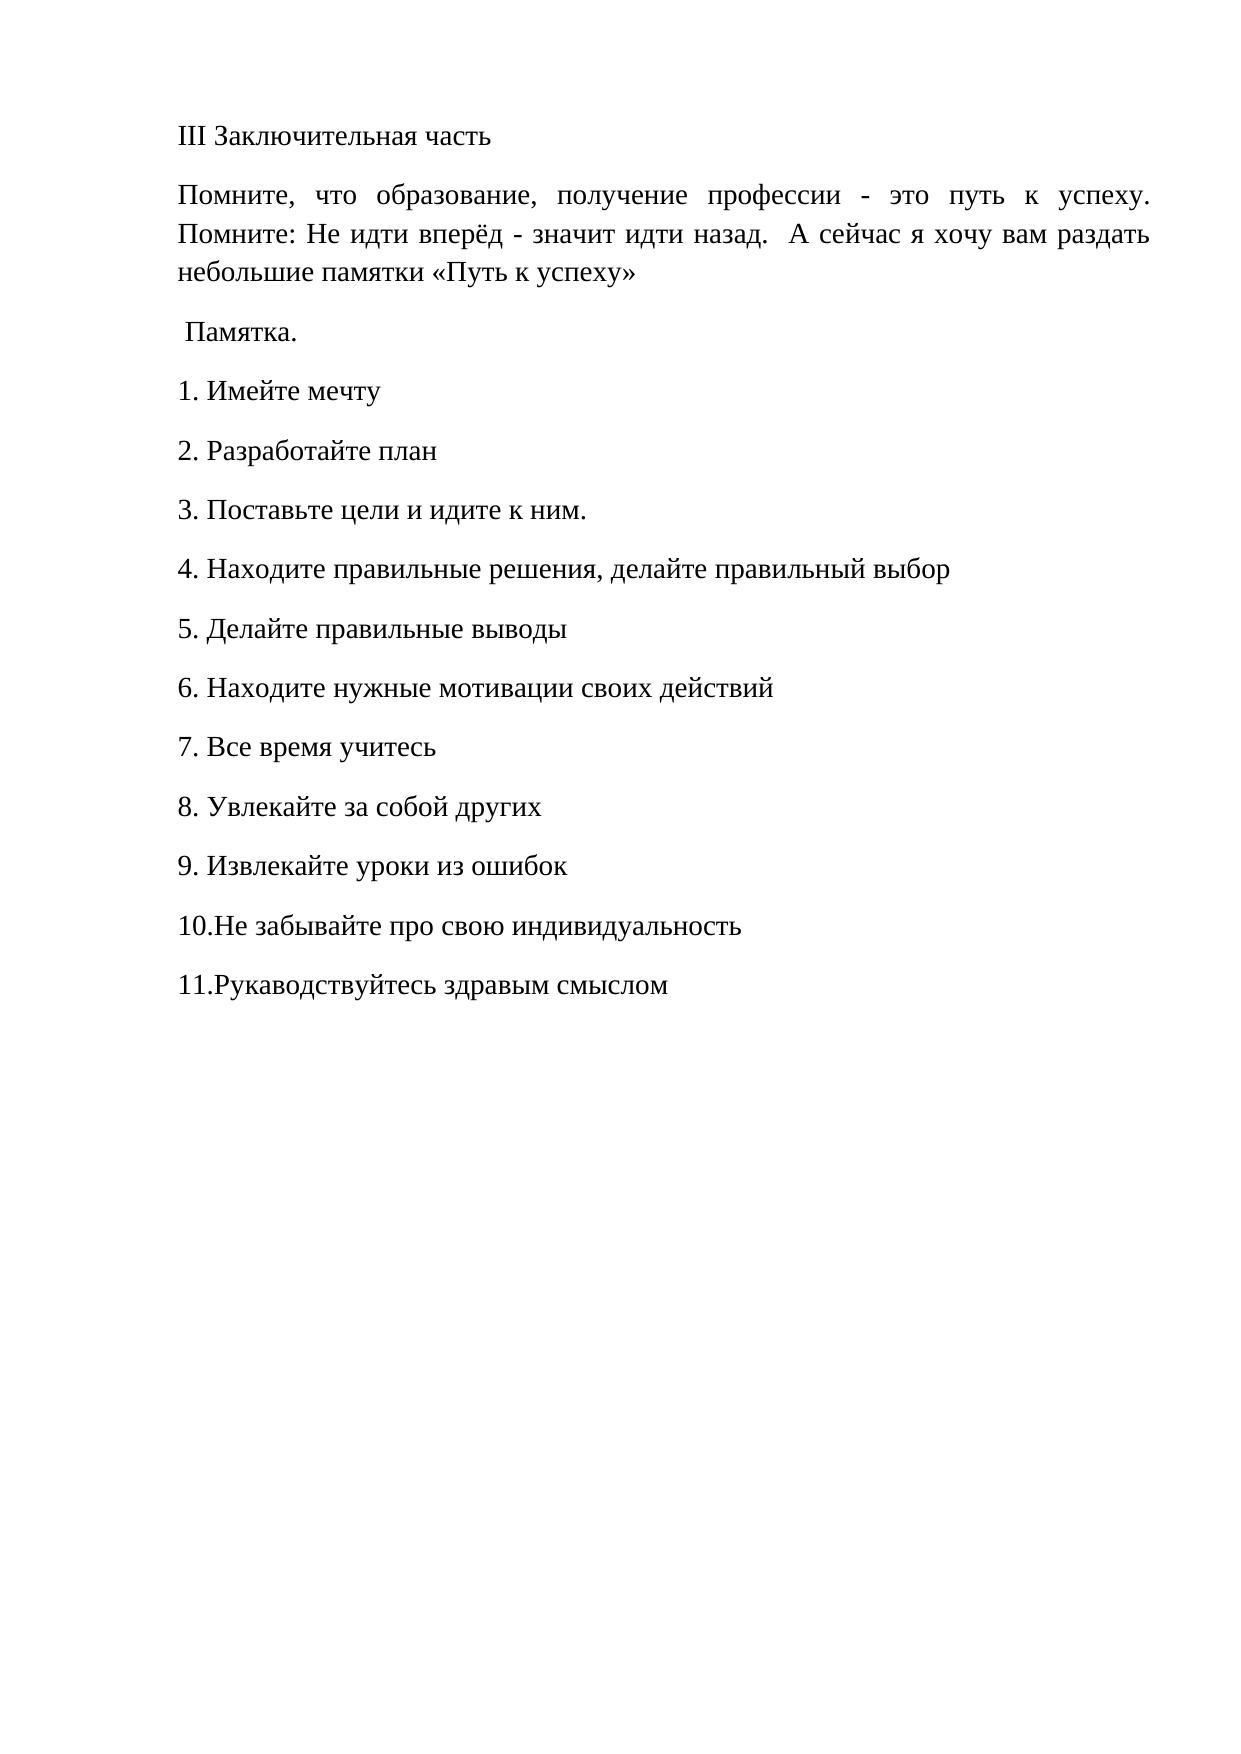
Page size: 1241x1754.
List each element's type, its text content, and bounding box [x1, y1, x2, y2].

text 3. Поставьте цели и идите к ним. [177, 492, 1152, 526]
text 5. Делайте правильные выводы [177, 611, 1152, 644]
text 7. Все время учитесь [177, 729, 1152, 763]
text 1. Имейте мечту [177, 373, 1152, 407]
text 11.Рукаводствуйтесь здравым смыслом [177, 967, 1152, 1001]
text 10.Не забывайте про свою индивидуальность [177, 908, 1152, 941]
text Помните, что образование, получение профессии - это путь к успеху. Помните: Не идти вперёд - значит идти назад. А сейчас я хочу вам раздать небольшие памятки «Путь к успеху» [177, 177, 1152, 288]
text 4. Находите правильные решения, делайте правильный выбор [177, 551, 1152, 585]
text 9. Извлекайте уроки из ошибок [177, 848, 1152, 882]
text 8. Увлекайте за собой других [177, 789, 1152, 822]
text Памятка. [177, 314, 1152, 347]
text 6. Находите нужные мотивации своих действий [177, 670, 1152, 704]
text 2. Разработайте план [177, 433, 1152, 466]
text III Заключительная часть [177, 118, 1152, 152]
